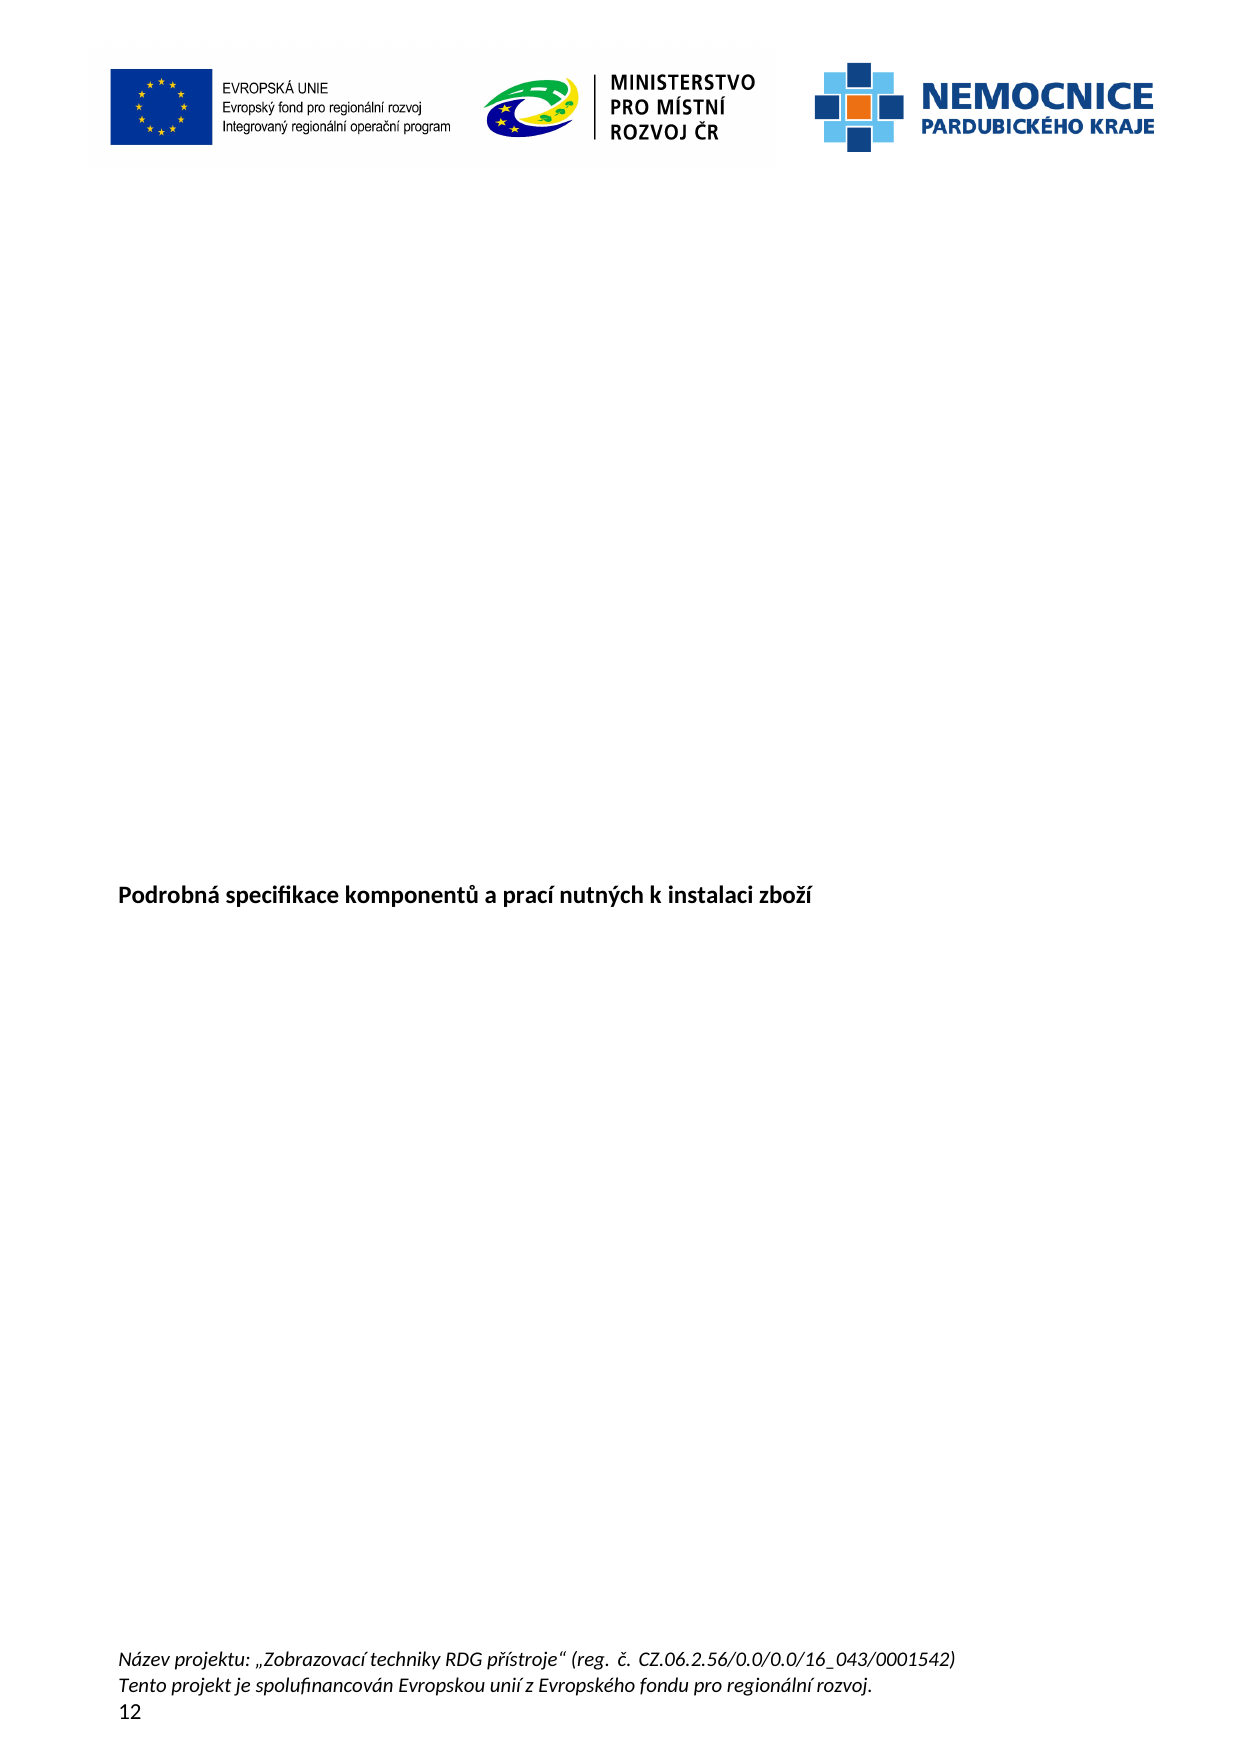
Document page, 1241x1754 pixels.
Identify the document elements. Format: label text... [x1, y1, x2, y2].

text Podrobná specifikace komponentů a prací nutných k instalaci zboží [118, 879, 1122, 910]
picture [813, 61, 1154, 153]
picture [88, 43, 777, 170]
